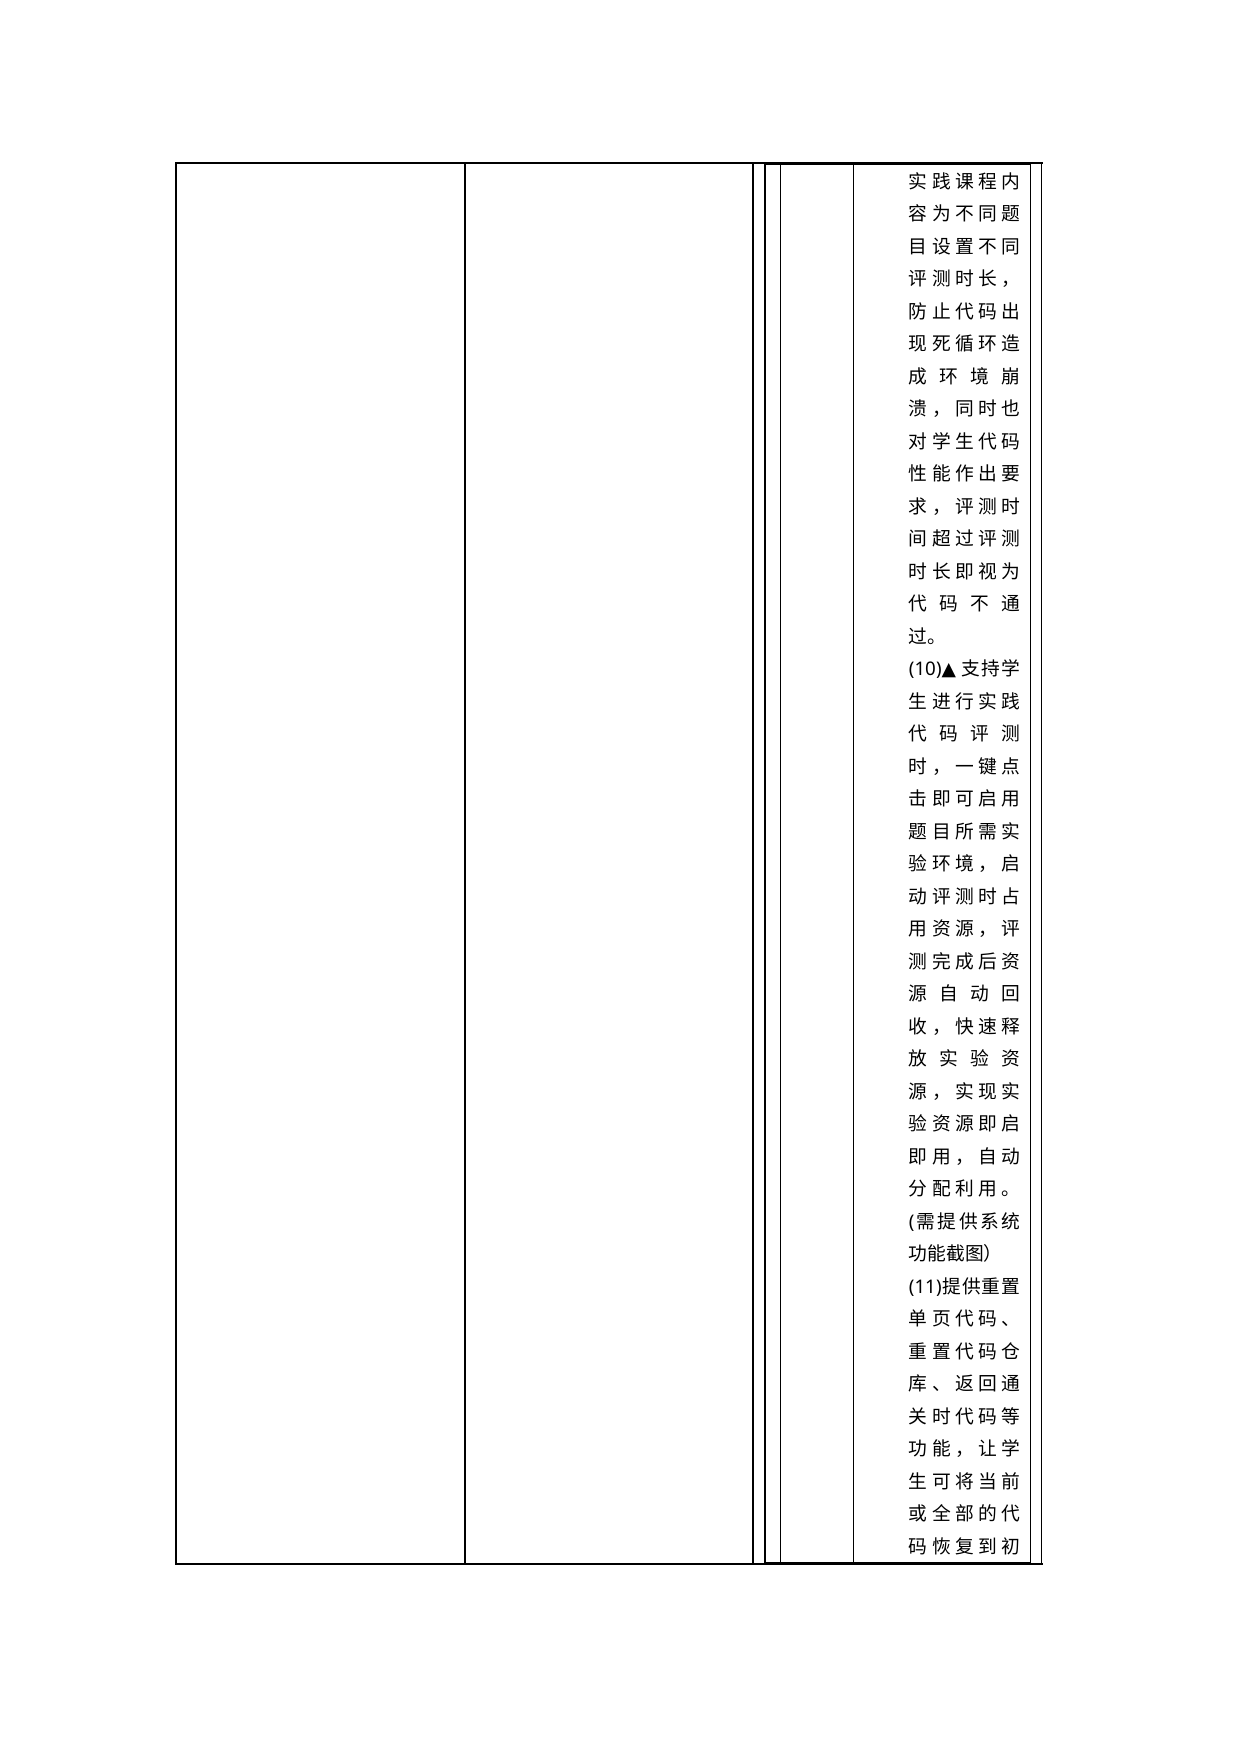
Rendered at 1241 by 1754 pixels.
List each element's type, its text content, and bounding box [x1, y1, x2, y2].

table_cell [754, 164, 764, 1563]
table_cell [466, 164, 752, 1563]
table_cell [1031, 164, 1041, 1563]
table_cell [854, 165, 1030, 1562]
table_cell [781, 165, 853, 1562]
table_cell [766, 165, 780, 1562]
table_cell 2 [177, 164, 464, 1563]
